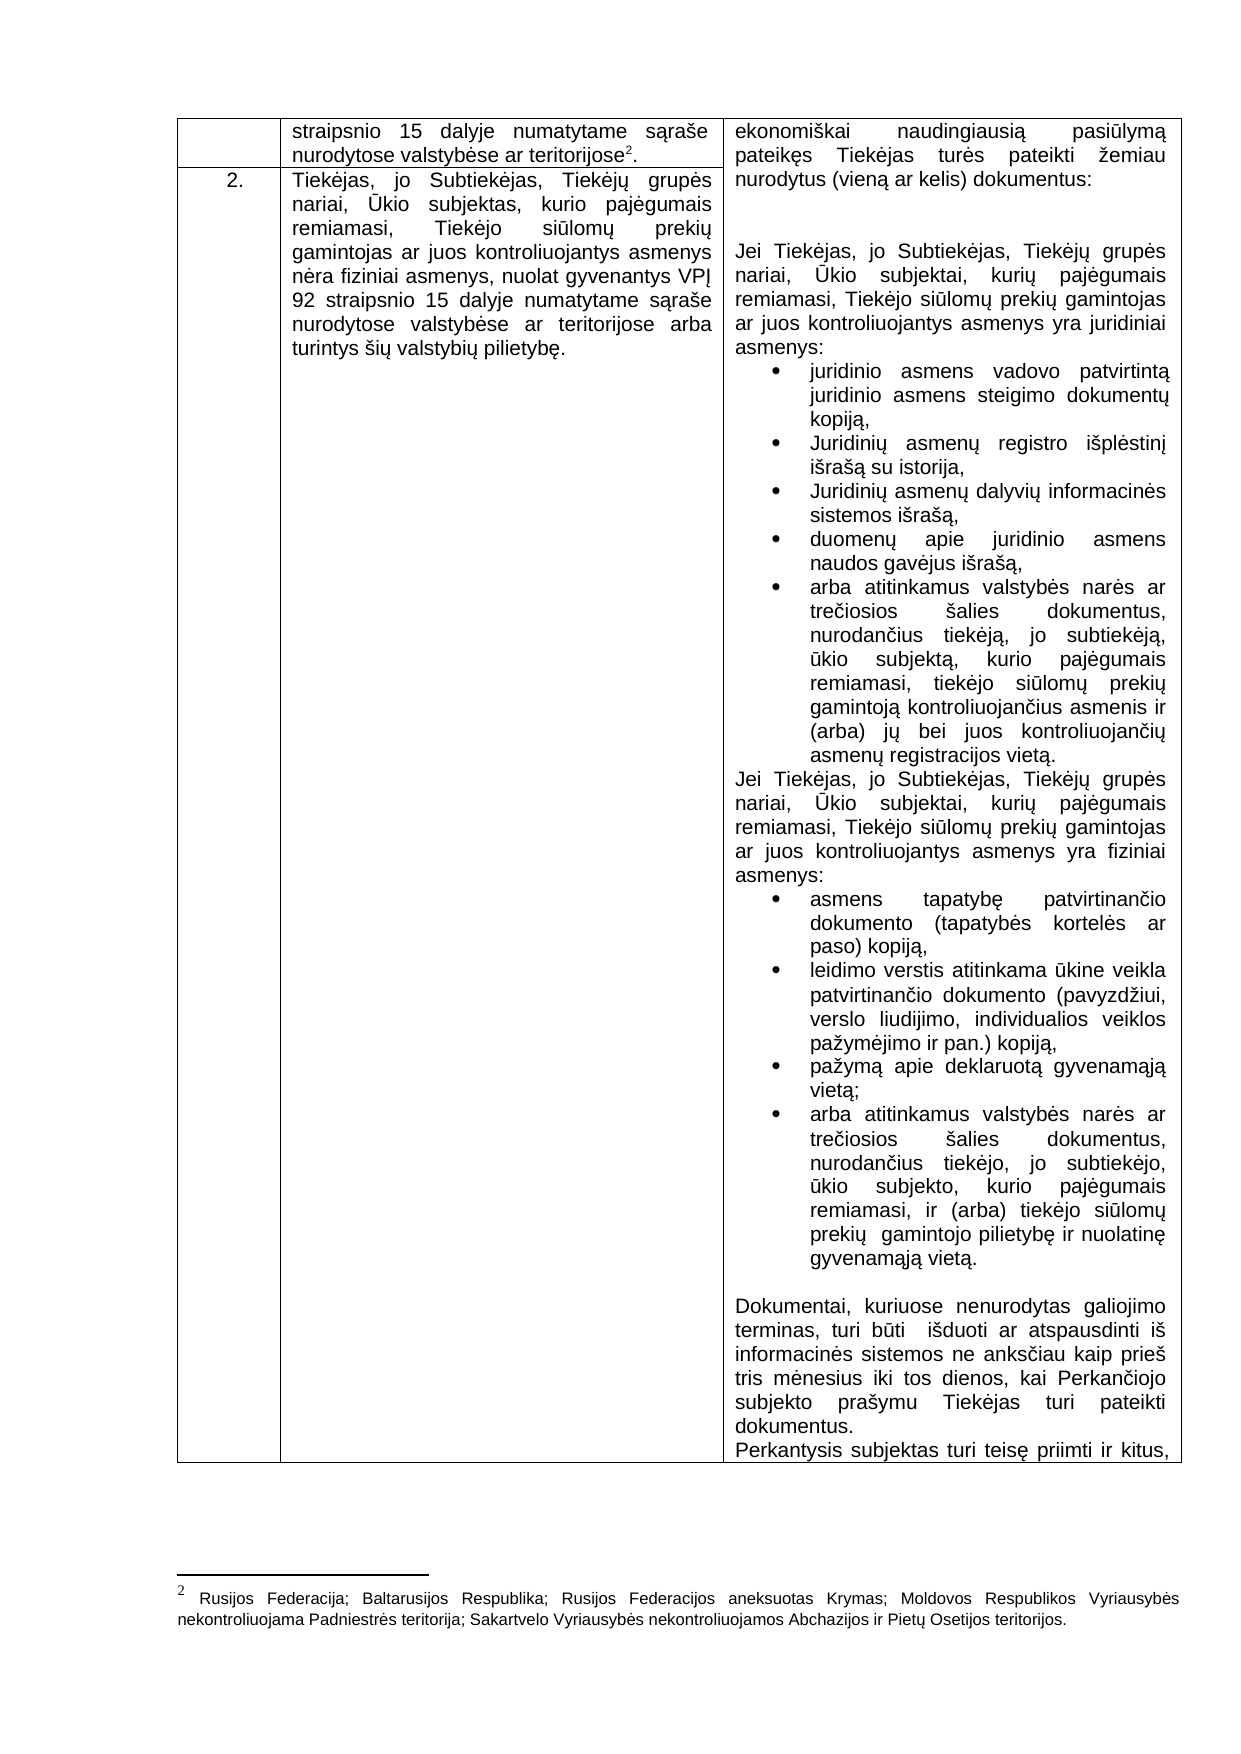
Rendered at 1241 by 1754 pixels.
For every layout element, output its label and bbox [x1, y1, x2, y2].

table_cell [178, 119, 280, 167]
table_cell [281, 119, 723, 167]
table_cell [724, 119, 1181, 1462]
table_cell [178, 168, 280, 1462]
table_cell [281, 168, 723, 1462]
